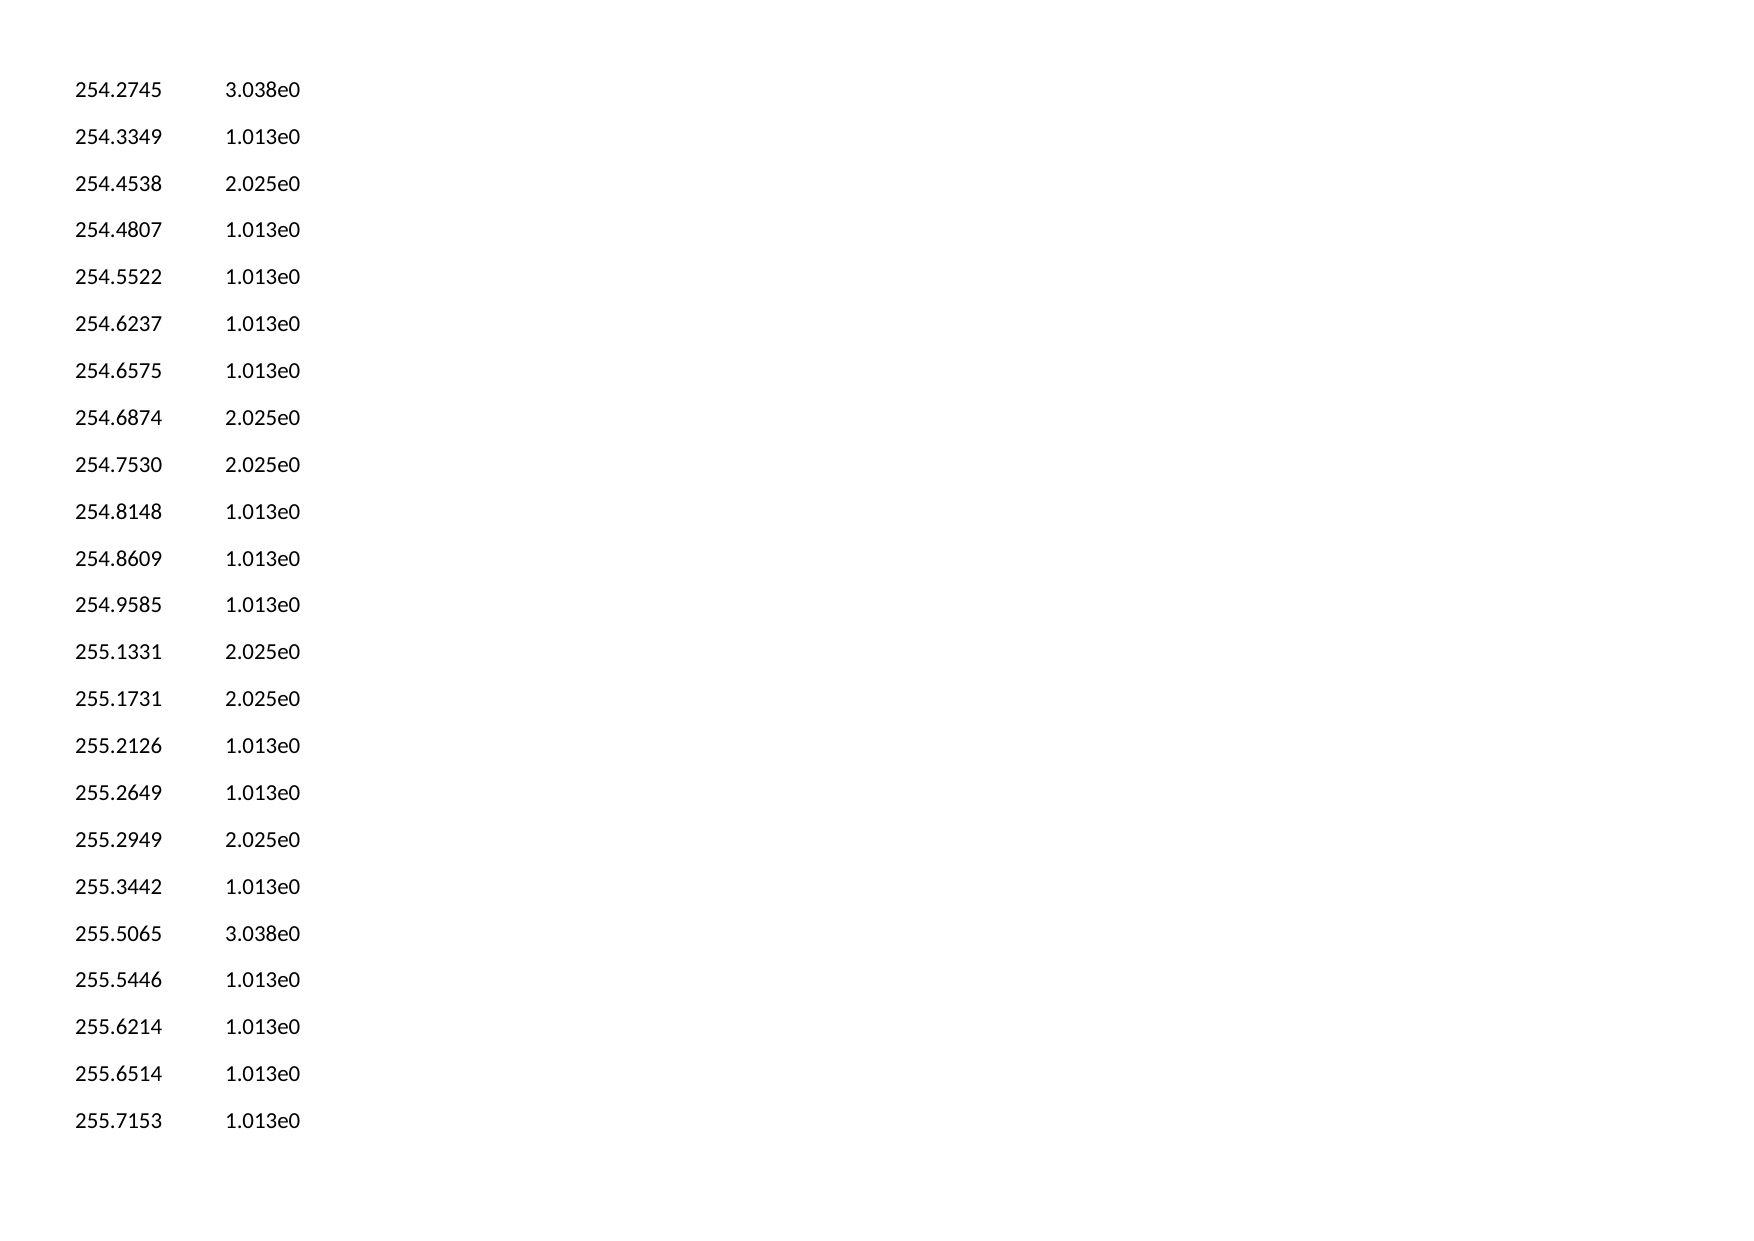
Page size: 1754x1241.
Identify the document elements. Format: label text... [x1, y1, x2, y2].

text 255.6214 1.013e0 [75, 1012, 1679, 1041]
text 255.3442 1.013e0 [75, 872, 1679, 900]
text 255.7153 1.013e0 [75, 1106, 1679, 1134]
text 255.1731 2.025e0 [75, 684, 1679, 712]
text 254.8148 1.013e0 [75, 497, 1679, 525]
text 254.5522 1.013e0 [75, 262, 1679, 291]
text 254.6237 1.013e0 [75, 309, 1679, 337]
text 254.6575 1.013e0 [75, 356, 1679, 384]
text 255.5065 3.038e0 [75, 919, 1679, 947]
text 254.3349 1.013e0 [75, 122, 1679, 150]
text 255.5446 1.013e0 [75, 966, 1679, 994]
text 254.4538 2.025e0 [75, 169, 1679, 197]
text 255.2949 2.025e0 [75, 825, 1679, 853]
text 255.1331 2.025e0 [75, 637, 1679, 666]
text 254.9585 1.013e0 [75, 591, 1679, 619]
text 255.6514 1.013e0 [75, 1059, 1679, 1087]
text 255.2649 1.013e0 [75, 778, 1679, 806]
text 254.2745 3.038e0 [75, 75, 1679, 103]
text 254.7530 2.025e0 [75, 450, 1679, 478]
text 254.6874 2.025e0 [75, 403, 1679, 431]
text 254.8609 1.013e0 [75, 544, 1679, 572]
text 255.2126 1.013e0 [75, 731, 1679, 759]
text 254.4807 1.013e0 [75, 216, 1679, 244]
